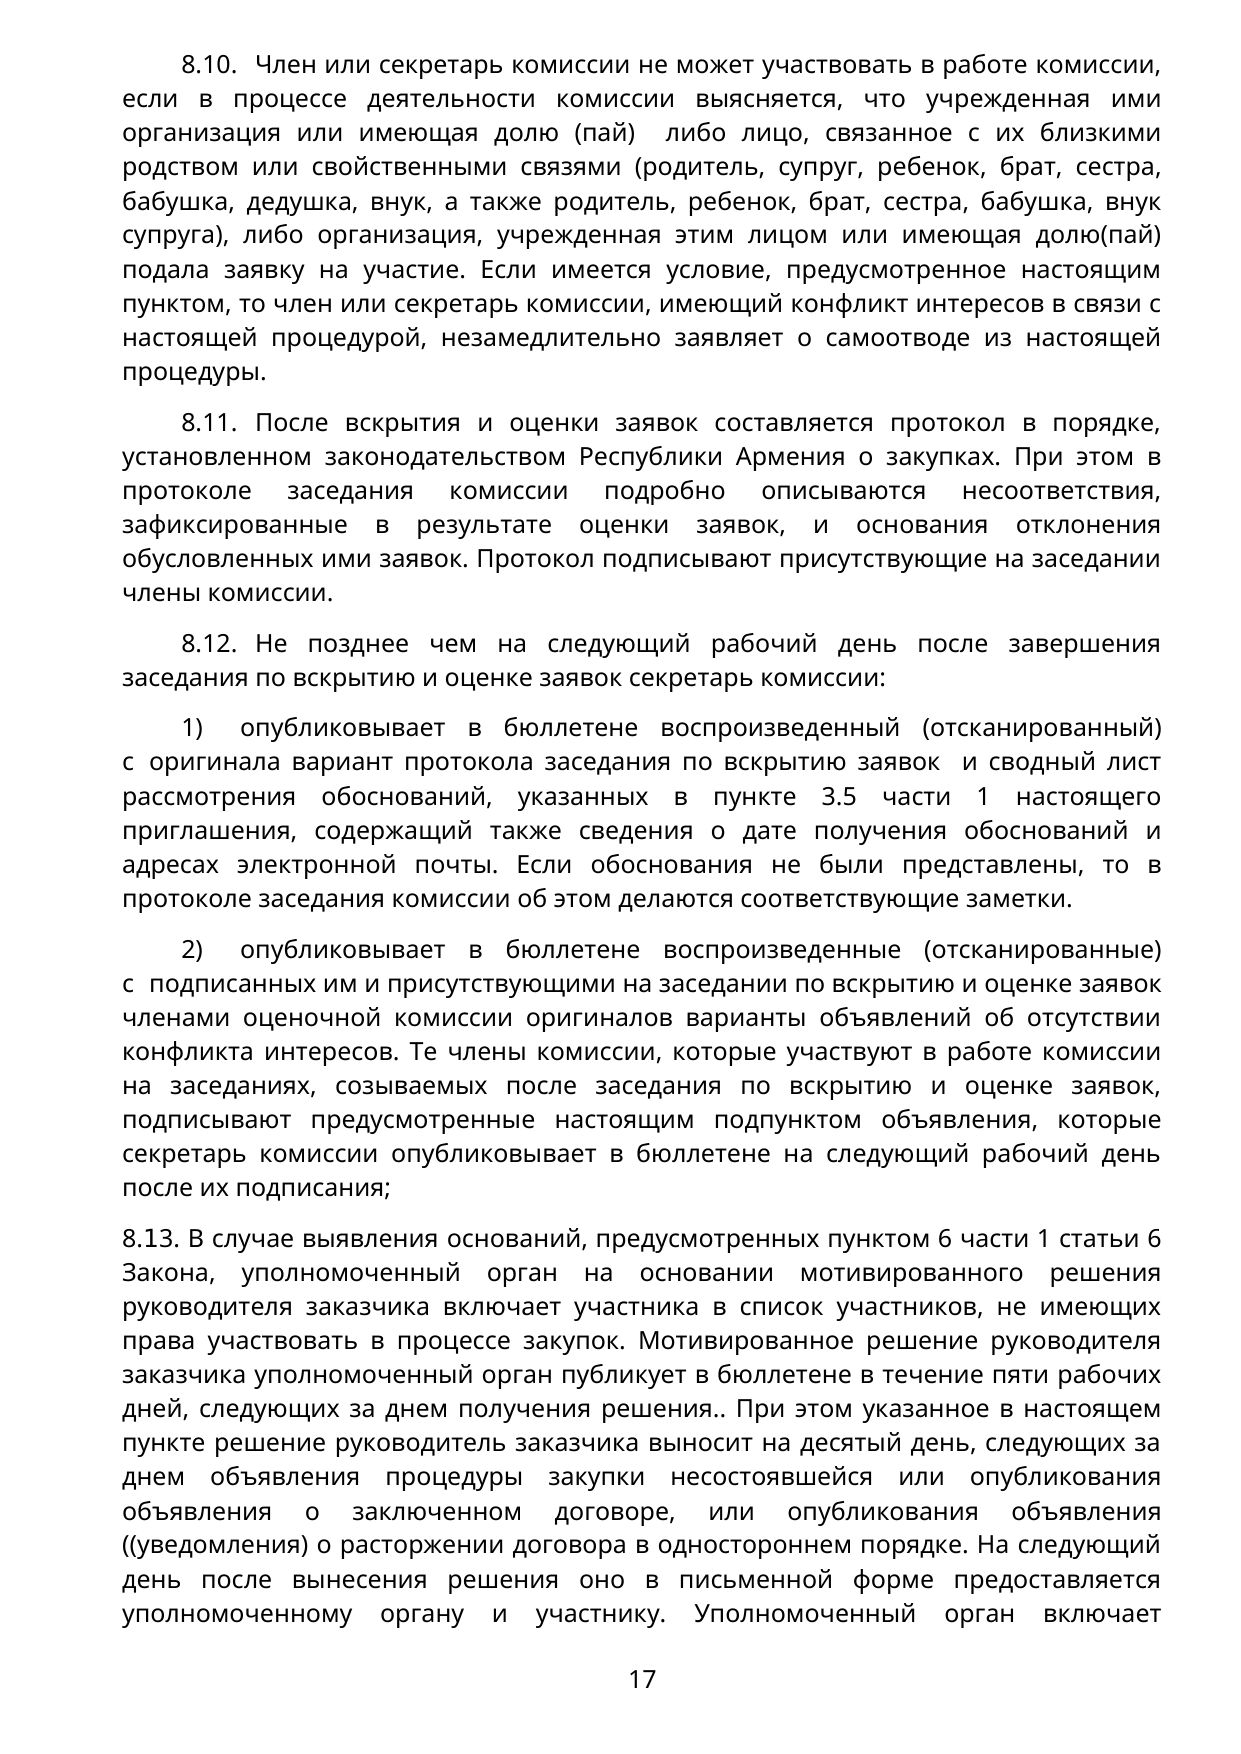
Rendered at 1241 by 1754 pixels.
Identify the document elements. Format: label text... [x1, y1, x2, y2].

text 2) опубликовывает в бюллетене воспроизведенные (отсканированные) с подписанных им и присутствующими на заседании по вскрытию и оценке заявок членами оценочной комиссии оригиналов варианты объявлений об отсутствии конфликта интересов. Те члены комиссии, которые участвуют в работе комиссии на заседаниях, созываемых после заседания по вскрытию и оценке заявок, подписывают предусмотренные настоящим подпунктом объявления, которые секретарь комиссии опубликовывает в бюллетене на следующий рабочий день после их подписания; [122, 931, 1162, 1204]
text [122, 1221, 1162, 1629]
text 8.10. Член или секретарь комиссии не может участвовать в работе комиссии, если в процессе деятельности комиссии выясняется, что учрежденная ими организация или имеющая долю (пай) либо лицо, связанное с их близкими родством или свойственными связями (родитель, супруг, ребенок, брат, сестра, бабушка, дедушка, внук, а также родитель, ребенок, брат, сестра, бабушка, внук супруга), либо организация, учрежденная этим лицом или имеющая долю(пай) подала заявку на участие. Если имеется условие, предусмотренное настоящим пунктом, то член или секретарь комиссии, имеющий конфликт интересов в связи с настоящей процедурой, незамедлительно заявляет о самоотводе из настоящей процедуры. [122, 47, 1162, 387]
text 8.12. Не позднее чем на следующий рабочий день после завершения заседания по вскрытию и оценке заявок секретарь комиссии: [122, 625, 1162, 693]
text 8.11. После вскрытия и оценки заявок составляется протокол в порядке, установленном законодательством Республики Армения о закупках. При этом в протоколе заседания комиссии подробно описываются несоответствия, зафиксированные в результате оценки заявок, и основания отклонения обусловленных ими заявок. Протокол подписывают присутствующие на заседании члены комиссии. [122, 404, 1162, 608]
text 1) опубликовывает в бюллетене воспроизведенный (отсканированный) с оригинала вариант протокола заседания по вскрытию заявок и сводный лист рассмотрения обоснований, указанных в пункте 3.5 части 1 настоящего приглашения, содержащий также сведения о дате получения обоснований и адресах электронной почты. Если обоснования не были представлены, то в протоколе заседания комиссии об этом делаются соответствующие заметки. [122, 710, 1162, 914]
